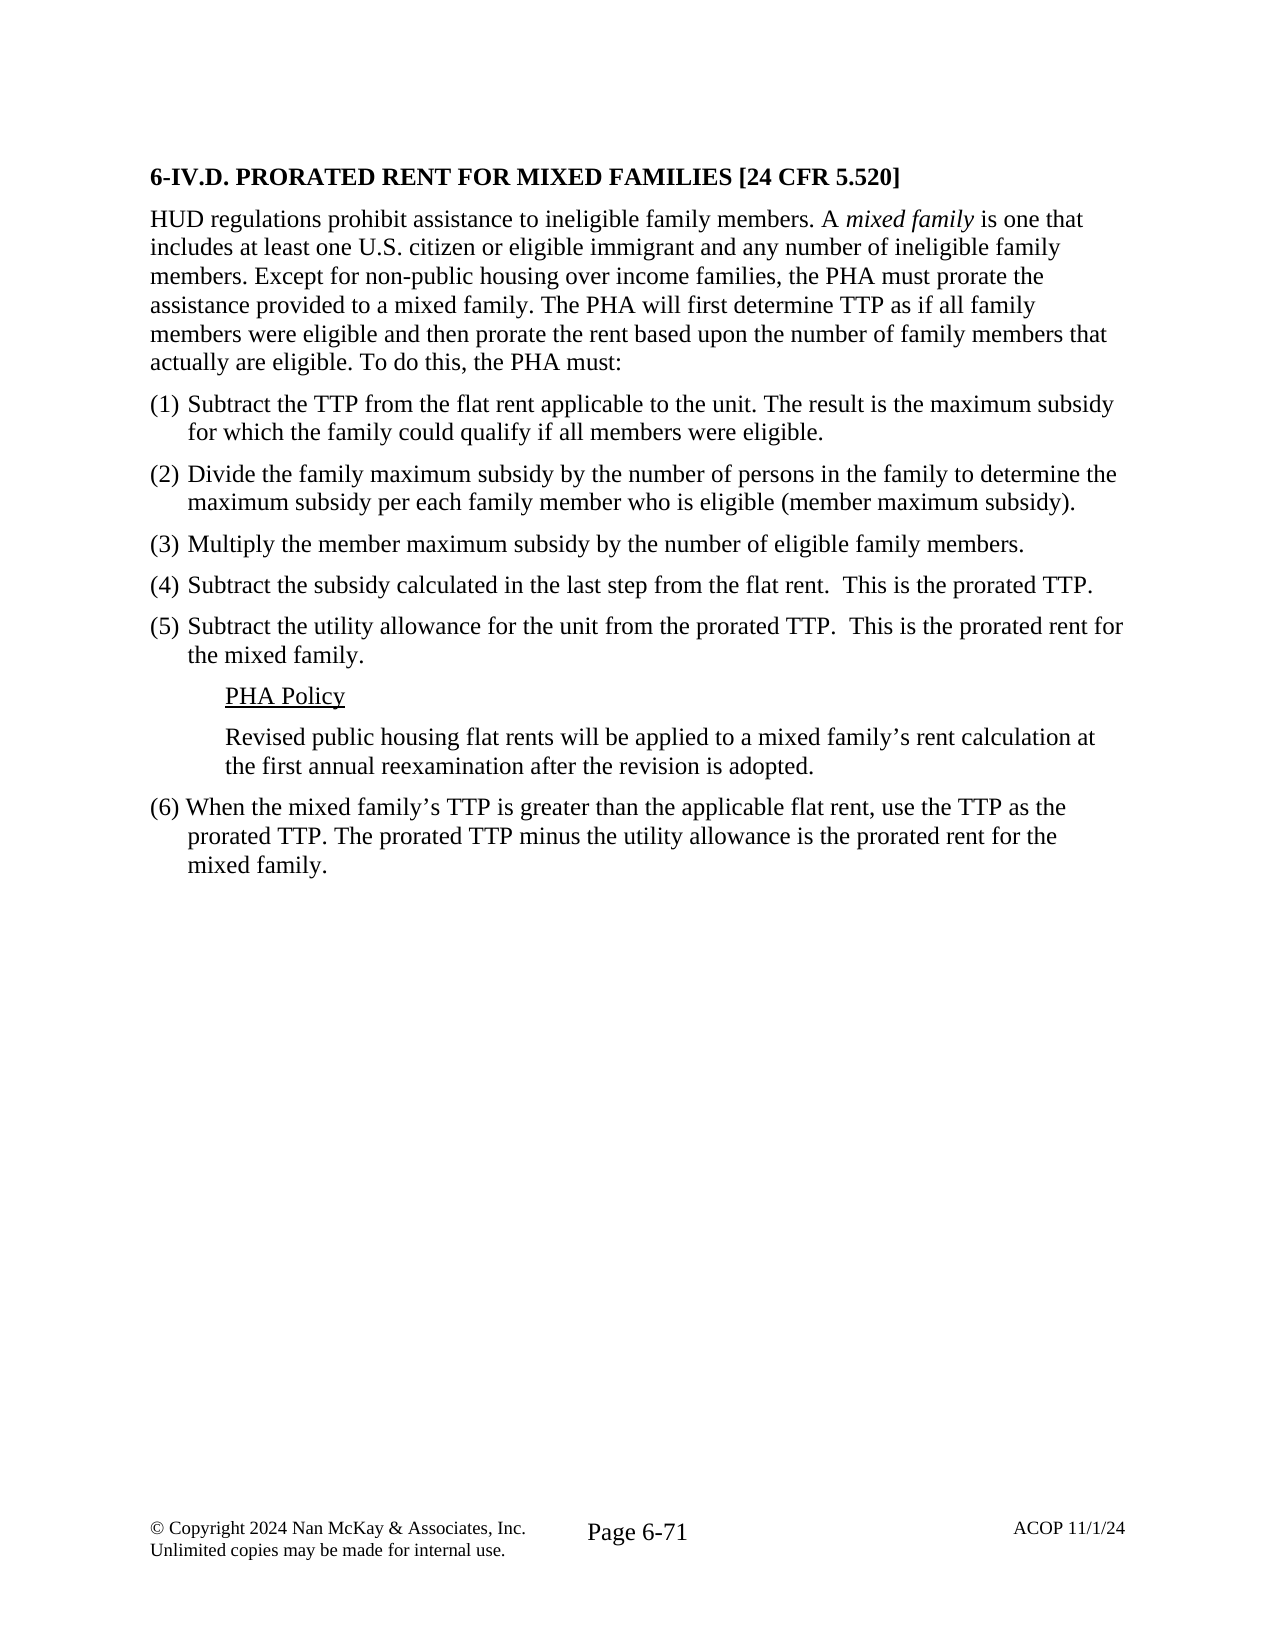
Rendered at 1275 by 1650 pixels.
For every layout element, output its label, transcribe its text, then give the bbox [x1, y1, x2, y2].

text 6-IV.D. PRORATED RENT FOR MIXED FAMILIES [24 CFR 5.520] [150, 162, 1125, 191]
text HUD regulations prohibit assistance to ineligible family members. A mixed family is one that includes at least one citizen or eligible immigrant and any number of ineligible family members. Except for non-public housing over income families, the PHA must prorate the assistance provided to a mixed family. The PHA will first determine TTP as if all family members were eligible and then prorate the rent based upon the number of family members that actually are eligible. To do this, the PHA must: [150, 204, 1125, 376]
text (4) Subtract the subsidy calculated in the last step from the flat rent. This is the prorated TTP. [150, 570, 1125, 599]
text (3) Multiply the member maximum subsidy by the number of eligible family members. [150, 529, 1125, 557]
text (6) When the mixed family’s TTP is greater than the applicable flat rent, use the TTP as the prorated TTP. The prorated TTP minus the utility allowance is the prorated rent for the mixed family. [150, 792, 1125, 879]
text PHA Policy [225, 681, 1125, 710]
text (1) Subtract the TTP from the flat rent applicable to the unit. The result is the maximum subsidy for which the family could qualify if all members were eligible. [150, 389, 1125, 446]
text Revised public housing flat rents will be applied to a mixed family’s rent calculation at the first annual reexamination after the revision is adopted. [225, 722, 1125, 780]
text (2) Divide the family maximum subsidy by the number of persons in the family to determine the maximum subsidy per each family member who is eligible (member maximum subsidy). [150, 459, 1125, 516]
text (5) Subtract the utility allowance for the unit from the prorated TTP. This is the prorated rent for the mixed family. [150, 611, 1125, 669]
